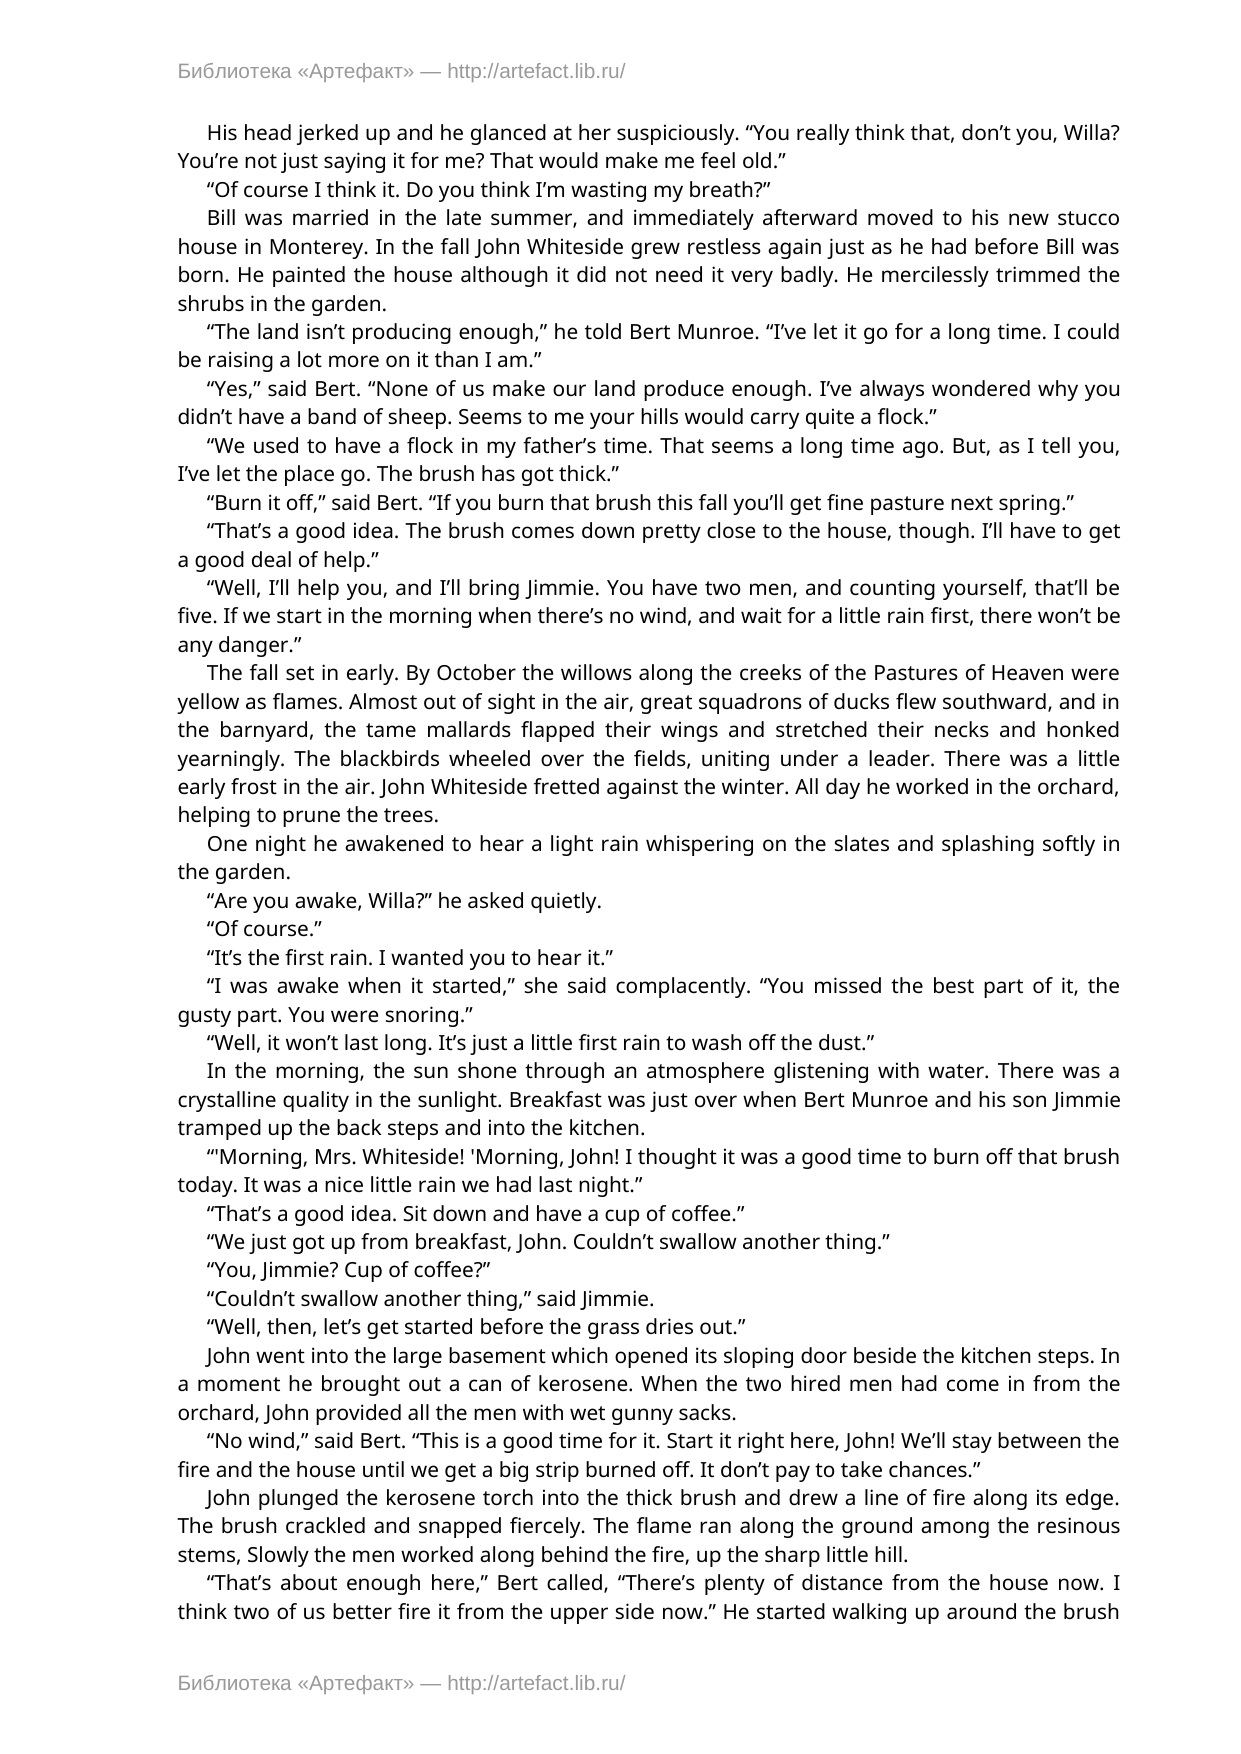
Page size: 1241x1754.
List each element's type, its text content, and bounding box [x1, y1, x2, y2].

text “We just got up from breakfast, John. Couldn’t swallow another thing.” [177, 1227, 1122, 1256]
text “No wind,” said Bert. “This is a good time for it. Start it right here, John! We’ll stay between the fire and the house until we get a big strip burned off. It don’t pay to take chances.” [177, 1426, 1122, 1483]
text “It’s the first rain. I wanted you to hear it.” [177, 943, 1122, 971]
text In the morning, the sun shone through an atmosphere glistening with water. There was a crystalline quality in the sunlight. Breakfast was just over when Bert Munroe and his son Jimmie tramped up the back steps and into the kitchen. [177, 1057, 1122, 1142]
text “Couldn’t swallow another thing,” said Jimmie. [177, 1284, 1122, 1312]
text “Of course.” [177, 914, 1122, 943]
text Bill was married in the late summer, and immediately afterward moved to his new stucco house in Monterey. In the fall John Whiteside grew restless again just as he had before Bill was born. He painted the house although it did not need it very badly. He mercilessly trimmed the shrubs in the garden. [177, 203, 1122, 317]
text “Well, then, let’s get started before the grass dries out.” [177, 1312, 1122, 1341]
text John went into the large basement which opened its sloping door beside the kitchen steps. In a moment he brought out a can of kerosene. When the two hired men had come in from the orchard, John provided all the men with wet gunny sacks. [177, 1341, 1122, 1426]
text John plunged the kerosene torch into the thick brush and drew a line of fire along its edge. The brush crackled and snapped fiercely. The flame ran along the ground among the resinous stems, Slowly the men worked along behind the fire, up the sharp little hill. [177, 1483, 1122, 1568]
text “We used to have a flock in my father’s time. That seems a long time ago. But, as I tell you, I’ve let the place go. The brush has got thick.” [177, 431, 1122, 488]
text His head jerked up and he glanced at her suspiciously. “You really think that, don’t you, Willa? You’re not just saying it for me? That would make me feel old.” [177, 118, 1122, 175]
text “That’s a good idea. The brush comes down pretty close to the house, though. I’ll have to get a good deal of help.” [177, 516, 1122, 573]
text “That’s a good idea. Sit down and have a cup of coffee.” [177, 1199, 1122, 1227]
text The fall set in early. By October the willows along the creeks of the Pastures of Heaven were yellow as flames. Almost out of sight in the air, great squadrons of ducks flew southward, and in the barnyard, the tame mallards flapped their wings and stretched their necks and honked yearningly. The blackbirds wheeled over the fields, uniting under a leader. There was a little early frost in the air. John Whiteside fretted against the winter. All day he worked in the orchard, helping to prune the trees. [177, 658, 1122, 829]
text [177, 1568, 1122, 1625]
text “Yes,” said Bert. “None of us make our land produce enough. I’ve always wondered why you didn’t have a band of sheep. Seems to me your hills would carry quite a flock.” [177, 374, 1122, 431]
text “Well, I’ll help you, and I’ll bring Jimmie. You have two men, and counting yourself, that’ll be five. If we start in the morning when there’s no wind, and wait for a little rain first, there won’t be any danger.” [177, 573, 1122, 658]
text “'Morning, Mrs. Whiteside! 'Morning, John! I thought it was a good time to burn off that brush today. It was a nice little rain we had last night.” [177, 1142, 1122, 1199]
text One night he awakened to hear a light rain whispering on the slates and splashing softly in the garden. [177, 829, 1122, 886]
text “Burn it off,” said Bert. “If you burn that brush this fall you’ll get fine pasture next spring.” [177, 488, 1122, 516]
text “Of course I think it. Do you think I’m wasting my breath?” [177, 175, 1122, 203]
text “Well, it won’t last long. It’s just a little first rain to wash off the dust.” [177, 1028, 1122, 1057]
text “I was awake when it started,” she said complacently. “You missed the best part of it, the gusty part. You were snoring.” [177, 971, 1122, 1028]
text “The land isn’t producing enough,” he told Bert Munroe. “I’ve let it go for a long time. I could be raising a lot more on it than I am.” [177, 317, 1122, 374]
text “Are you awake, Willa?” he asked quietly. [177, 886, 1122, 914]
text “You, Jimmie? Cup of coffee?” [177, 1256, 1122, 1284]
